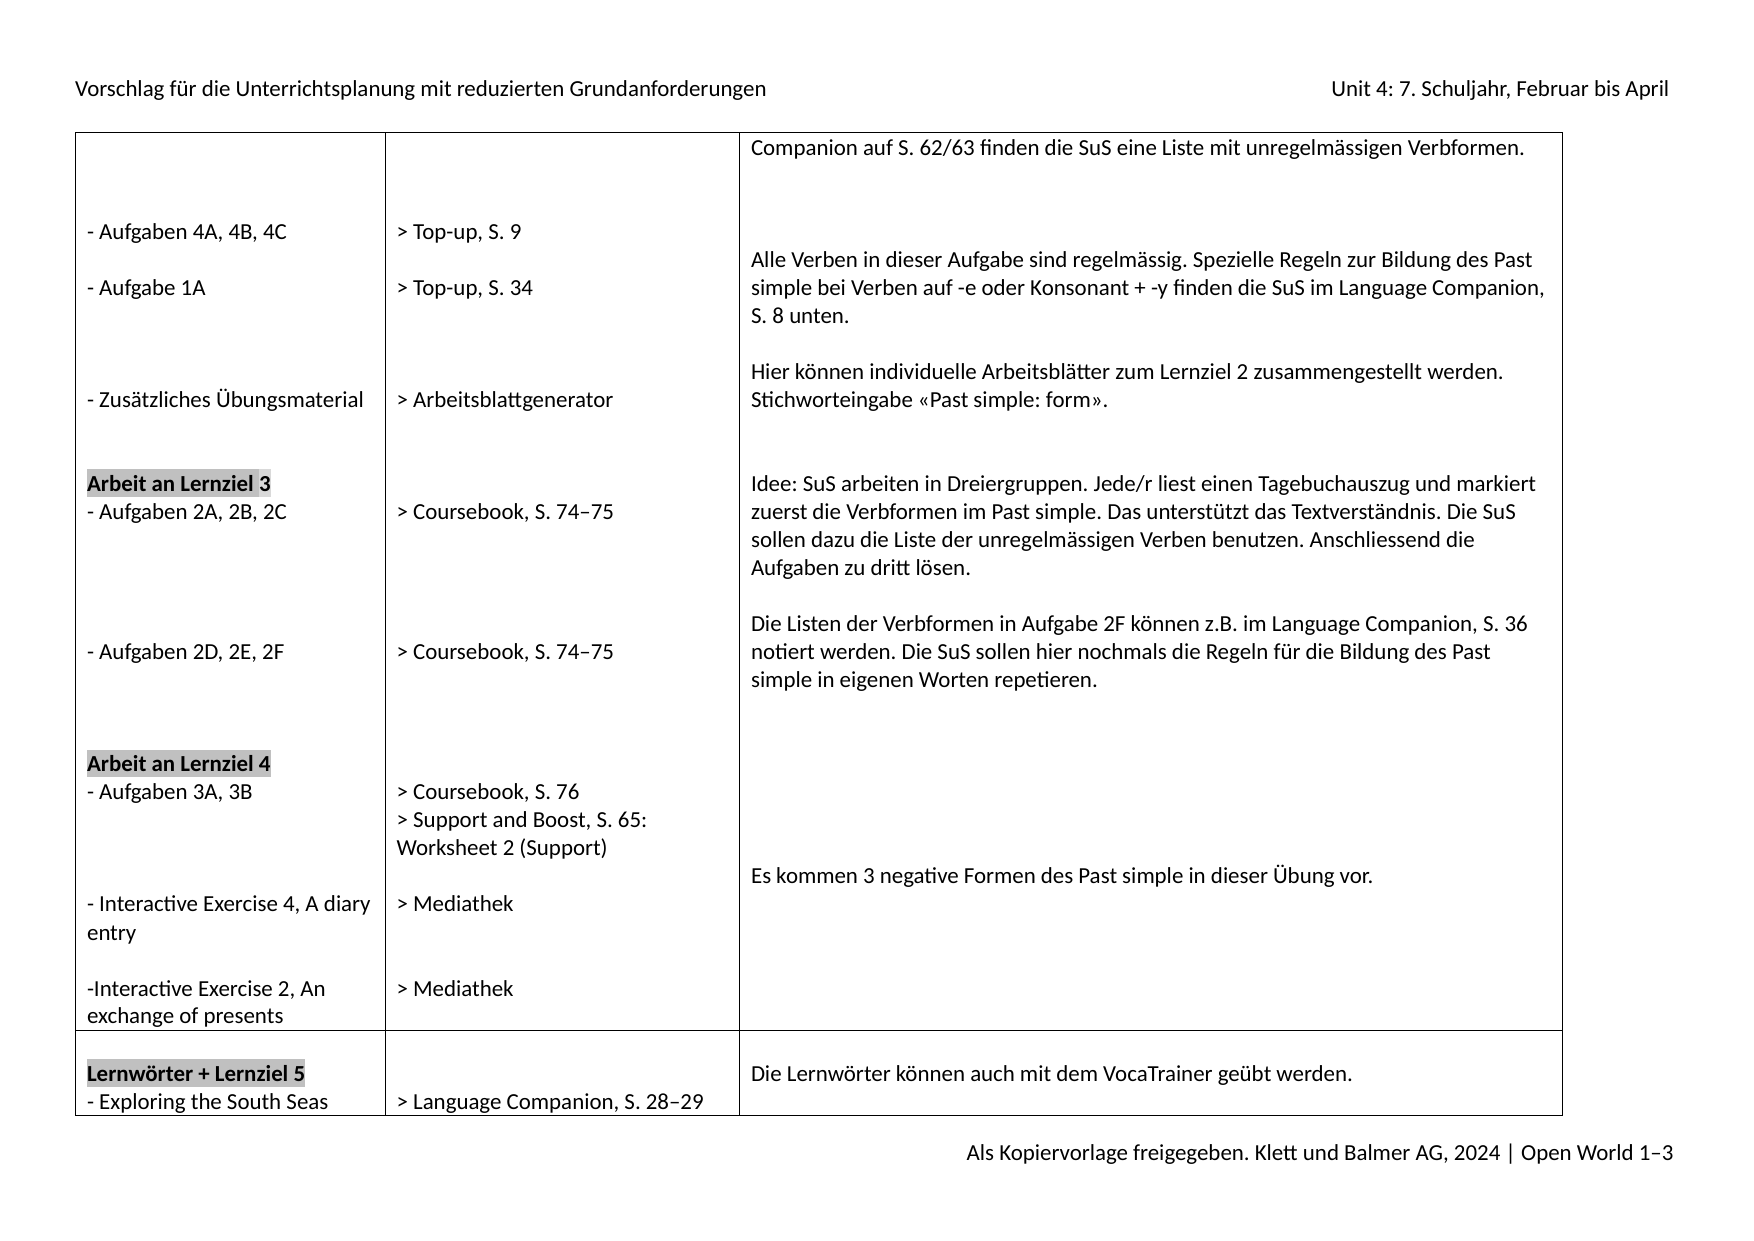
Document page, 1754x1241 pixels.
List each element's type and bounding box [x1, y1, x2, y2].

table_cell [740, 1031, 1562, 1115]
table_cell [76, 133, 385, 1030]
table_cell [386, 1031, 739, 1115]
table_cell [386, 133, 739, 1030]
table_cell [76, 1031, 385, 1115]
table_cell [740, 133, 1562, 1030]
